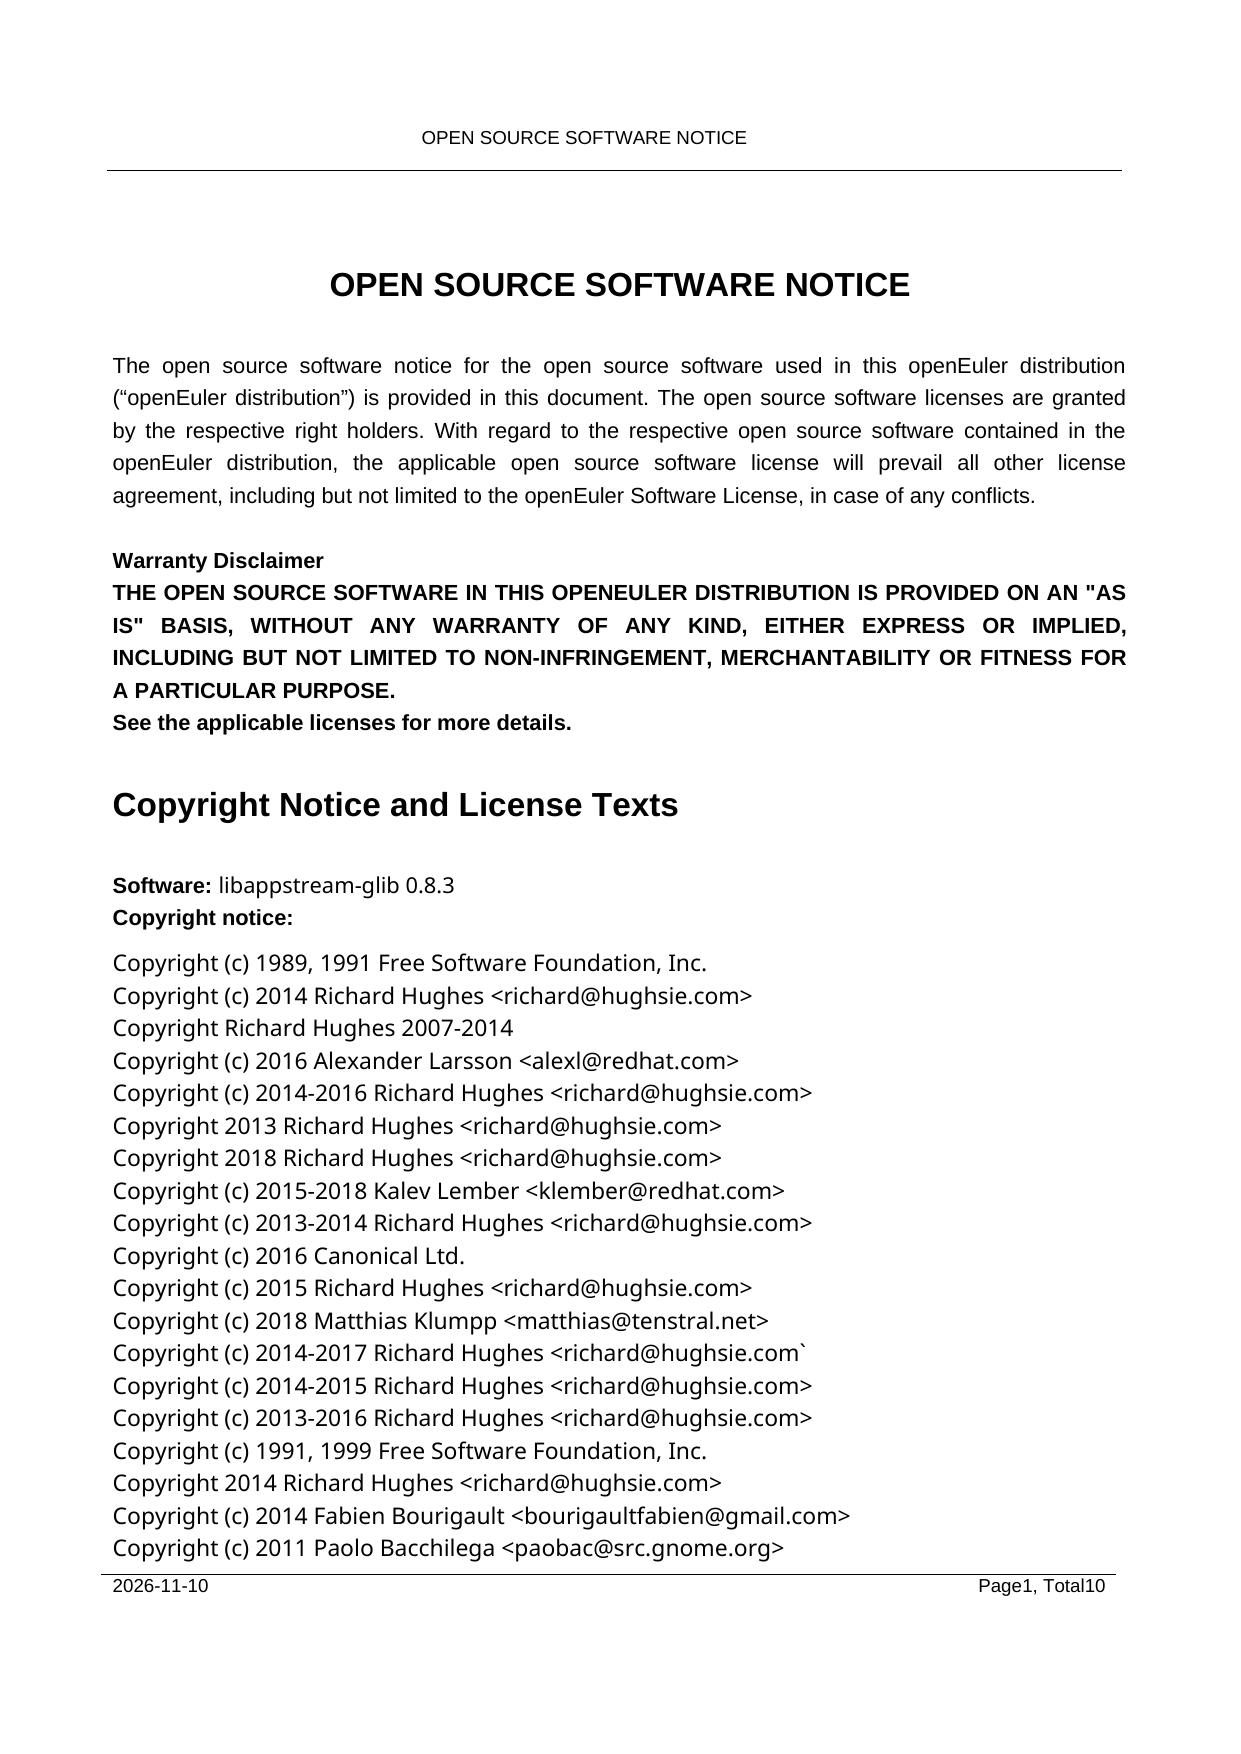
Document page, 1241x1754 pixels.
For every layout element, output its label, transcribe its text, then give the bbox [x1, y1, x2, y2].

text Copyright notice: [112, 901, 1128, 934]
text THE OPEN SOURCE SOFTWARE IN THIS OPENEULER DISTRIBUTION IS PROVIDED ON AN "AS IS" BASIS, WITHOUT ANY WARRANTY OF ANY KIND, EITHER EXPRESS OR IMPLIED, INCLUDING BUT NOT LIMITED TO NON-INFRINGEMENT, MERCHANTABILITY OR FITNESS FOR A PARTICULAR PURPOSE. See the applicable licenses for more details. [112, 576, 1128, 739]
text Warranty Disclaimer [112, 544, 1128, 576]
text Copyright Notice and License Texts [112, 771, 1128, 836]
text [112, 947, 1128, 1564]
text OPEN SOURCE SOFTWARE NOTICE [112, 251, 1128, 316]
title Software: libappstream-glib 0.8.3 [112, 869, 1128, 901]
text The open source software notice for the open source software used in this openEuler distribution (“openEuler distribution”) is provided in this document. The open source software licenses are granted by the respective right holders. With regard to the respective open source software contained in the openEuler distribution, the applicable open source software license will prevail all other license agreement, including but not limited to the openEuler Software License, in case of any conflicts. [112, 349, 1128, 511]
